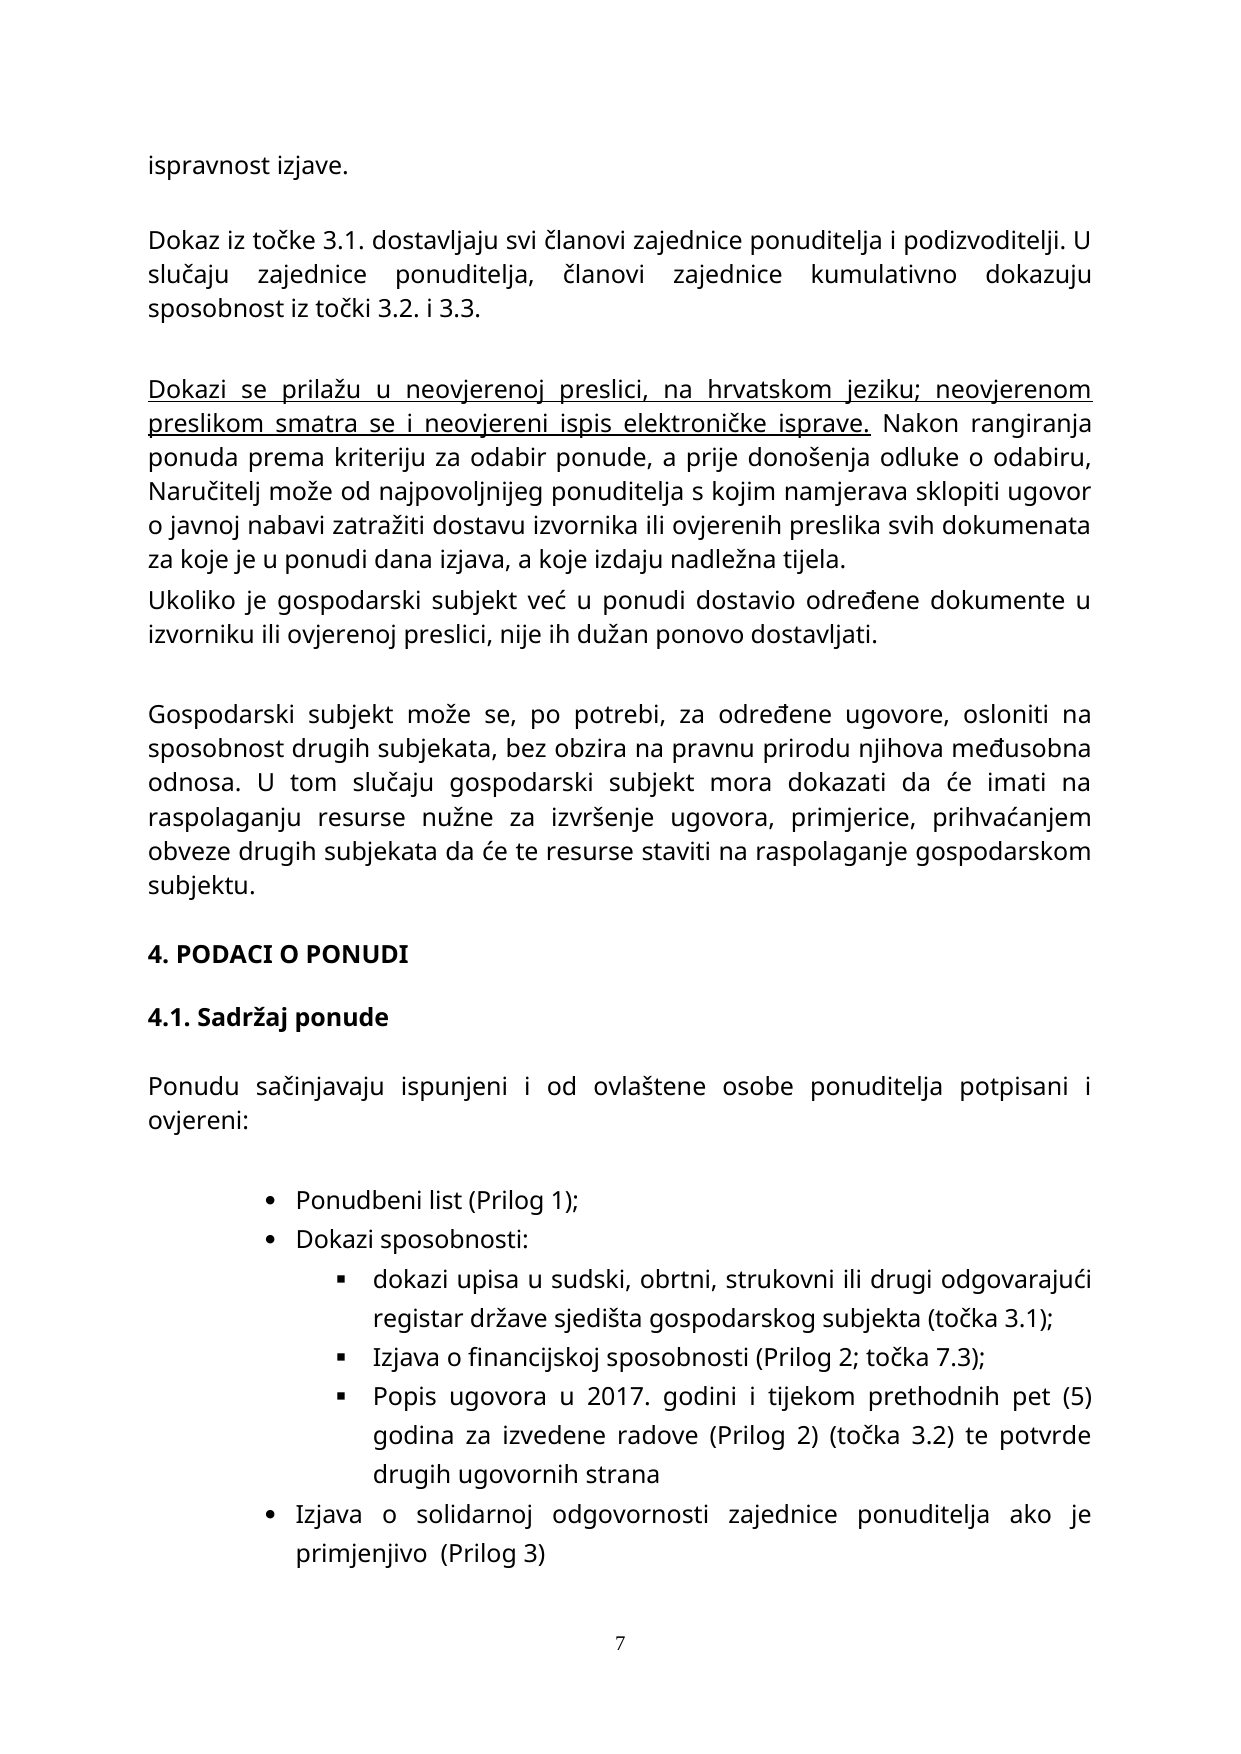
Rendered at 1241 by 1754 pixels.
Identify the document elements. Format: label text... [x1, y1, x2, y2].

list Izjava o solidarnoj odgovornosti zajednice ponuditelja ako je primjenjivo (Prilog 3) [266, 1496, 1093, 1569]
text Dokaz iz točke 3.1. dostavljaju svi članovi zajednice ponuditelja i podizvoditelji. U slučaju zajednice ponuditelja, članovi zajednice kumulativno dokazuju sposobnost iz točki 3.2. i 3.3. [148, 223, 1093, 325]
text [148, 148, 1093, 182]
text Dokazi se prilažu u neovjerenoj preslici, na hrvatskom jeziku; neovjerenom preslikom smatra se i neovjereni ispis elektroničke isprave. Nakon rangiranja ponuda prema kriteriju za odabir ponude, a prije donošenja odluke o odabiru, Naručitelj može od najpovoljnijeg ponuditelja s kojim namjerava sklopiti ugovor o javnoj nabavi zatražiti dostavu izvornika ili ovjerenih preslika svih dokumenata za koje je u ponudi dana izjava, a koje izdaju nadležna tijela. [148, 372, 1093, 401]
text Ukoliko je gospodarski subjekt već u ponudi dostavio određene dokumente u izvorniku ili ovjerenoj preslici, nije ih dužan ponovo dostavljati. [148, 582, 1093, 650]
list Popis ugovora u 2017. godini i tijekom prethodnih pet (5) godina za izvedene radove (Prilog 2) (točka 3.2) te potvrde drugih ugovornih strana [335, 1379, 1093, 1491]
text Ponudu sačinjavaju ispunjeni i od ovlaštene osobe ponuditelja potpisani i ovjereni: [148, 1068, 1093, 1136]
list Ponudbeni list (Prilog 1); [266, 1183, 1093, 1217]
list dokazi upisa u sudski, obrtni, strukovni ili drugi odgovarajući registar države sjedišta gospodarskog subjekta (točka 3.1); [335, 1261, 1093, 1334]
text Gospodarski subjekt može se, po potrebi, za određene ugovore, osloniti na sposobnost drugih subjekata, bez obzira na pravnu prirodu njihova međusobna odnosa. U tom slučaju gospodarski subjekt mora dokazati da će imati na raspolaganju resurse nužne za izvršenje ugovora, primjerice, prihvaćanjem obveze drugih subjekata da će te resurse staviti na raspolaganje gospodarskom subjektu. [148, 697, 1093, 901]
text 4. PODACI O PONUDI [148, 936, 1093, 970]
list Dokazi sposobnosti: [266, 1222, 1093, 1256]
text 4.1. Sadržaj ponude [148, 999, 1093, 1033]
text Dokazi se prilažu u neovjerenoj preslici, na hrvatskom jeziku; neovjerenom preslikom smatra se i neovjereni ispis elektroničke isprave. Nakon rangiranja ponuda prema kriteriju za odabir ponude, a prije donošenja odluke o odabiru, Naručitelj može od najpovoljnijeg ponuditelja s kojim namjerava sklopiti ugovor o javnoj nabavi zatražiti dostavu izvornika ili ovjerenih preslika svih dokumenata za koje je u ponudi dana izjava, a koje izdaju nadležna tijela. [148, 402, 1093, 576]
list Izjava o financijskoj sposobnosti (Prilog 2; točka 7.3); [335, 1339, 1093, 1374]
